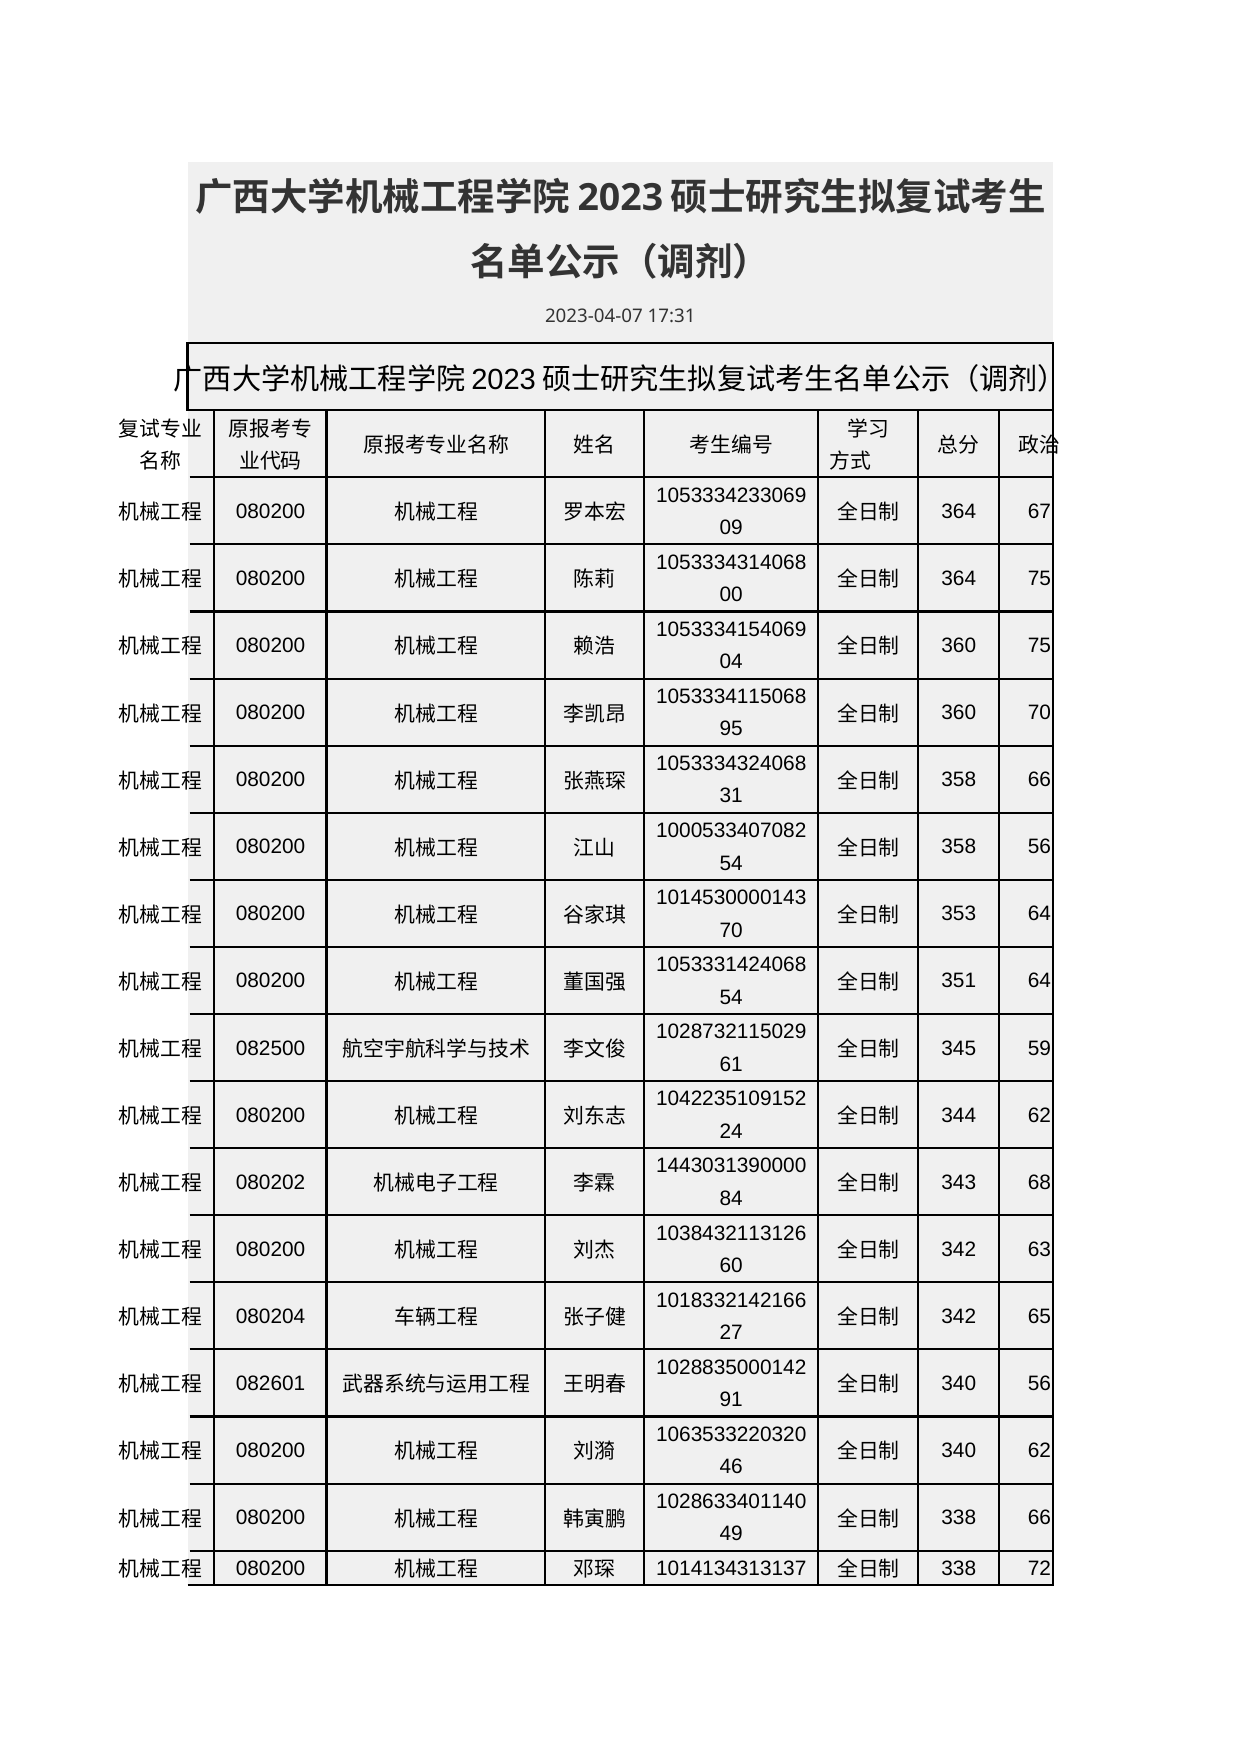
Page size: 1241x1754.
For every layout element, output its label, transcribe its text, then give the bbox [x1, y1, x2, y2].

table_cell [546, 1552, 643, 1584]
table_cell [819, 545, 917, 610]
table_cell [328, 948, 544, 1013]
table_cell [215, 814, 325, 879]
table_cell [645, 1149, 817, 1214]
table_cell [919, 1149, 998, 1214]
table_cell [215, 948, 325, 1013]
table_cell [1000, 545, 1052, 610]
table_cell [919, 1485, 998, 1550]
table_cell [328, 411, 544, 476]
table_cell [645, 1015, 817, 1080]
table_cell [1000, 814, 1052, 879]
table_cell [215, 1418, 325, 1483]
table_cell [919, 478, 998, 543]
table_cell [645, 948, 817, 1013]
table_cell [215, 1082, 325, 1147]
table_cell [819, 680, 917, 745]
table_cell [819, 1082, 917, 1147]
table_cell [328, 1552, 544, 1584]
table_cell [819, 1552, 917, 1584]
table_cell [1000, 747, 1052, 812]
table_cell [1000, 1015, 1052, 1080]
table_cell [546, 747, 643, 812]
table_cell [819, 1216, 917, 1281]
table_cell [328, 1082, 544, 1147]
table_cell [328, 1485, 544, 1550]
table_cell [1000, 1552, 1052, 1584]
table_cell [645, 1552, 817, 1584]
table_cell [546, 1149, 643, 1214]
table_cell [819, 948, 917, 1013]
table_cell [189, 344, 1052, 409]
table_cell [215, 680, 325, 745]
table_cell [919, 1015, 998, 1080]
table_cell [215, 1485, 325, 1550]
table_cell [328, 1283, 544, 1348]
table_cell [328, 680, 544, 745]
table_cell [546, 881, 643, 946]
table_cell [546, 1082, 643, 1147]
table_cell [546, 1485, 643, 1550]
table_cell [645, 613, 817, 678]
table_cell [546, 478, 643, 543]
table_cell [1000, 881, 1052, 946]
table_cell [645, 545, 817, 610]
table_cell [919, 747, 998, 812]
table_cell [919, 411, 998, 476]
table_cell [919, 1552, 998, 1584]
table_cell [1000, 1082, 1052, 1147]
table_cell [215, 1552, 325, 1584]
table_header 广西大学机械工程学院2023硕士研究生拟复试考生名单公示（调剂） [188, 162, 1053, 292]
table_cell [819, 478, 917, 543]
table_cell [328, 478, 544, 543]
table_cell [1000, 1149, 1052, 1214]
table_cell [919, 1418, 998, 1483]
table_cell [819, 1015, 917, 1080]
table_cell [215, 1350, 325, 1415]
table_cell [645, 1418, 817, 1483]
table_cell [328, 747, 544, 812]
table_cell [215, 1149, 325, 1214]
table_cell [328, 613, 544, 678]
table_cell [645, 881, 817, 946]
table_cell [919, 680, 998, 745]
table_cell [546, 948, 643, 1013]
table_cell [919, 1082, 998, 1147]
table_cell [1000, 1283, 1052, 1348]
table_cell [328, 1216, 544, 1281]
table_cell [919, 1216, 998, 1281]
table_cell [215, 411, 325, 476]
table_cell [819, 814, 917, 879]
table_cell [1000, 1418, 1052, 1483]
table_cell [1000, 613, 1052, 678]
table_cell [1000, 680, 1052, 745]
table_cell [546, 411, 643, 476]
table_cell [328, 1418, 544, 1483]
table_cell [1000, 411, 1052, 476]
table_cell [215, 545, 325, 610]
table_cell [645, 747, 817, 812]
table_cell [645, 411, 817, 476]
table_cell [819, 1283, 917, 1348]
table_cell [645, 1283, 817, 1348]
table_cell [215, 1216, 325, 1281]
table_cell [645, 1216, 817, 1281]
table_cell [645, 1082, 817, 1147]
table_cell [328, 814, 544, 879]
table_cell [546, 613, 643, 678]
table_cell [919, 1283, 998, 1348]
table_cell [328, 545, 544, 610]
table_cell [919, 1350, 998, 1415]
table_cell [215, 1015, 325, 1080]
table_cell [919, 814, 998, 879]
table_cell [819, 613, 917, 678]
table_cell [328, 1015, 544, 1080]
table_cell [328, 1350, 544, 1415]
table_cell [546, 545, 643, 610]
table_cell [546, 1283, 643, 1348]
table_cell [819, 1149, 917, 1214]
table_cell [546, 1216, 643, 1281]
table_cell [328, 881, 544, 946]
table_cell [819, 1350, 917, 1415]
table_cell [819, 1418, 917, 1483]
table_cell [645, 478, 817, 543]
table_cell [215, 747, 325, 812]
table_cell [546, 1350, 643, 1415]
table_cell [546, 1418, 643, 1483]
table_cell [819, 411, 917, 476]
table_cell [645, 680, 817, 745]
table_cell [919, 948, 998, 1013]
table_cell [215, 881, 325, 946]
table_cell [819, 1485, 917, 1550]
table_cell [819, 747, 917, 812]
table_cell [546, 814, 643, 879]
table_cell [1000, 478, 1052, 543]
table_cell [919, 613, 998, 678]
table_cell [1000, 1350, 1052, 1415]
table_cell [645, 814, 817, 879]
table_cell [215, 613, 325, 678]
table_cell [645, 1350, 817, 1415]
table_cell 2023-04-07 17:31 [188, 292, 1053, 339]
table_cell [546, 680, 643, 745]
table_cell [919, 881, 998, 946]
table_cell [1000, 1485, 1052, 1550]
table_cell [188, 411, 213, 1584]
table_cell [819, 881, 917, 946]
table_cell [215, 1283, 325, 1348]
table_cell [1000, 1216, 1052, 1281]
table_cell [215, 478, 325, 543]
table_cell [645, 1485, 817, 1550]
table_cell [328, 1149, 544, 1214]
table_cell [546, 1015, 643, 1080]
table_cell [1000, 948, 1052, 1013]
table_cell [919, 545, 998, 610]
